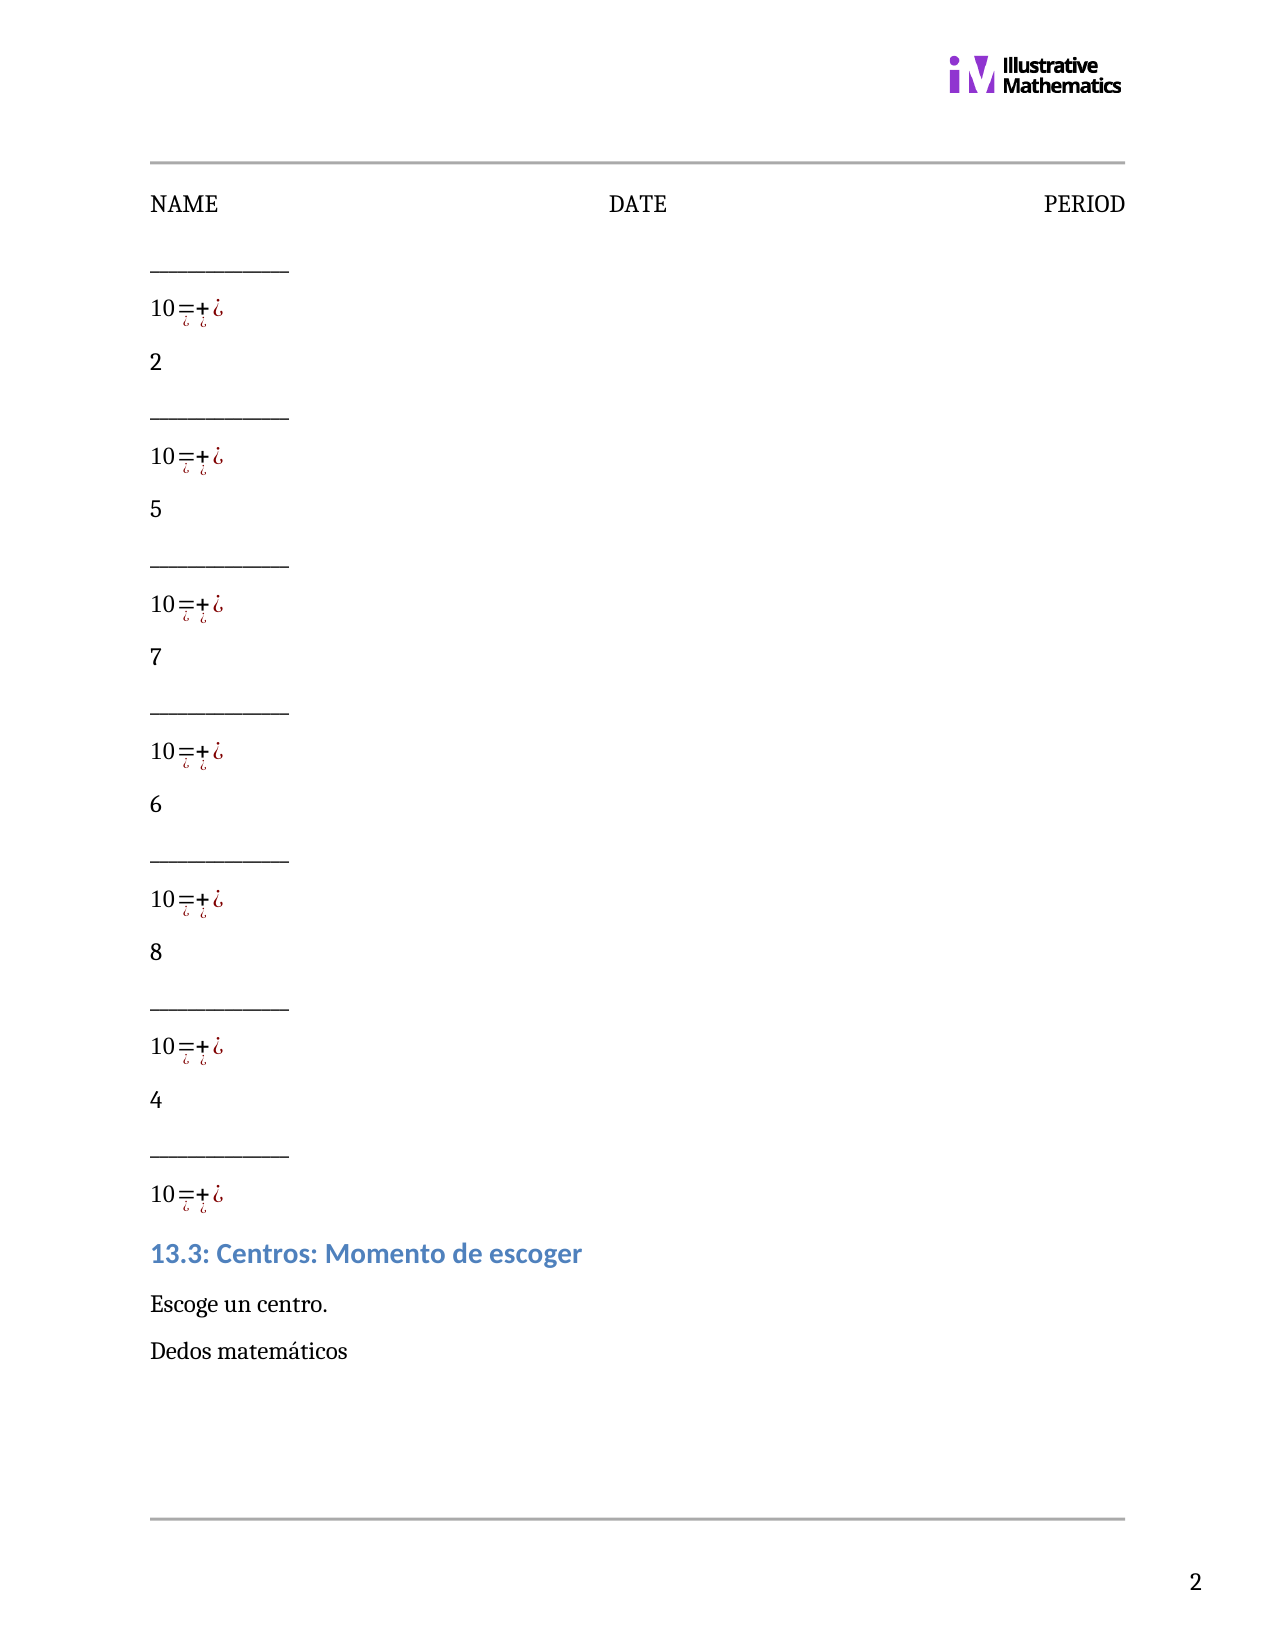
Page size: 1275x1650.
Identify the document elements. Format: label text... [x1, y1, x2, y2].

subtitle 13.3: Centros: Momento de escoger [150, 1235, 1125, 1271]
text _______________ [150, 838, 1125, 867]
text _______________ [150, 395, 1125, 424]
text 6 [150, 790, 1125, 819]
text _______________ [150, 690, 1125, 719]
text _______________ [150, 247, 1125, 276]
text 7 [150, 643, 1125, 672]
text _______________ [150, 1133, 1125, 1162]
text _______________ [150, 986, 1125, 1014]
text Dedos matemáticos [150, 1337, 1125, 1366]
text 5 [150, 495, 1125, 524]
text _______________ [150, 543, 1125, 571]
picture [949, 55, 1121, 93]
text 4 [150, 1086, 1125, 1114]
text 8 [150, 938, 1125, 967]
text 2 [150, 348, 1125, 376]
text Escoge un centro. [150, 1290, 1125, 1318]
